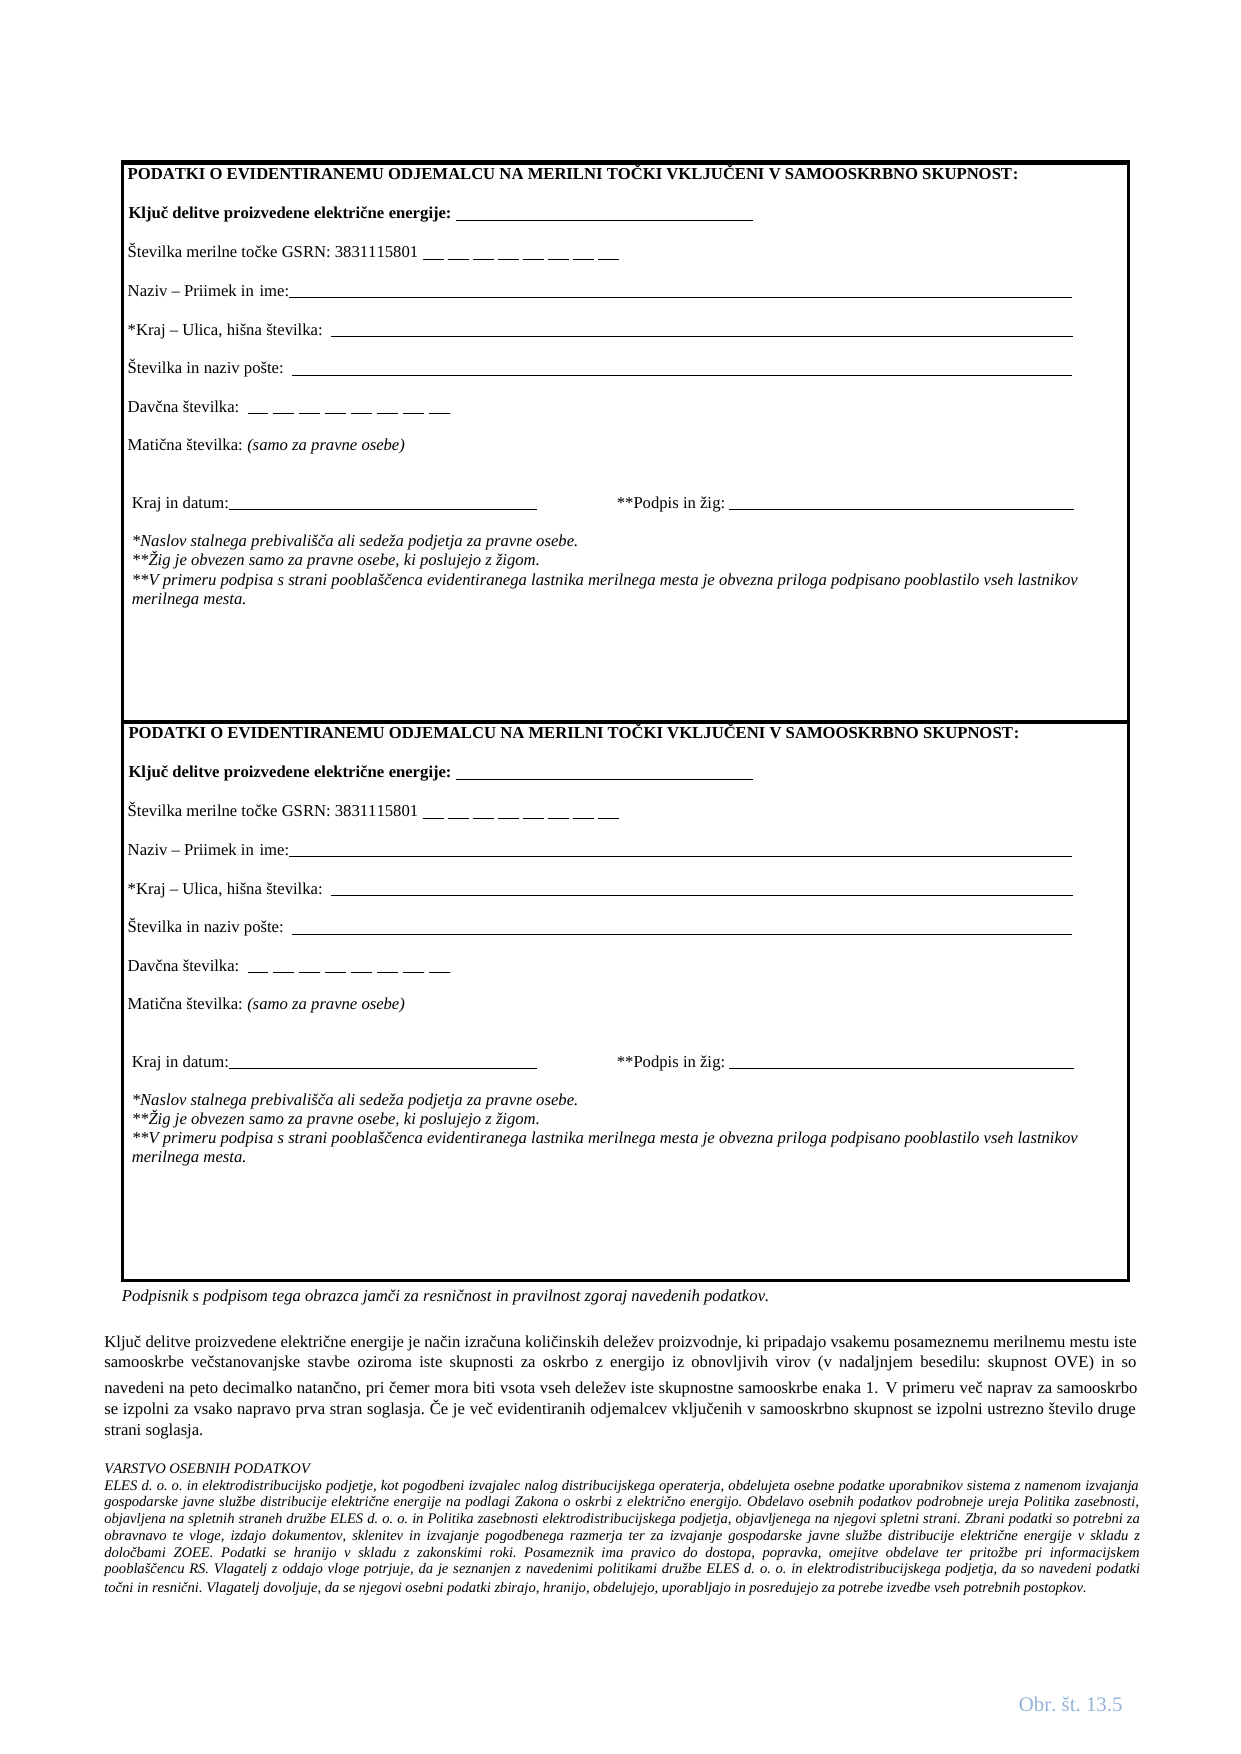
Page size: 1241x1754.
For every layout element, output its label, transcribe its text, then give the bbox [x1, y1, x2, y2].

text Ključ delitve proizvedene električne energije je način izračuna količinskih deležev proizvodnje, ki pripadajo vsakemu posameznemu merilnemu mestu iste samooskrbe večstanovanjske stavbe oziroma iste skupnosti za oskrbo z energijo iz obnovljivih virov (v nadaljnjem besedilu: skupnost OVE) in so navedeni na peto decimalko natančno, pri čemer mora biti vsota vseh deležev iste skupnostne samooskrbe enaka 1. V primeru več naprav za samooskrbo se izpolni za vsako napravo prva stran soglasja. Če je več evidentiranih odjemalcev vključenih v samooskrbno skupnost se izpolni ustrezno število druge strani soglasja. [104, 1331, 1137, 1438]
table_header Podatki o evidentiranemu odjemalcu na merilni točki vključeni v samooskrbno skupnost: Ključ delitve proizvedene električne energije: Številka merilne točke GSRN: 3831115801 Naziv – Priimek in ime: *Kraj – Ulica, hišna številka: Številka in naziv pošte: Davčna številka: Matična številka: (samo za pravne osebe) Kraj in datum: **Podpis in žig: *Naslov stalnega prebivališča ali sedeža podjetja za pravne osebe. **Žig je obvezen samo za pravne osebe, ki poslujejo z žigom. **V primeru podpisa s strani pooblaščenca evidentiranega lastnika merilnega mesta je obvezna priloga podpisano pooblastilo vseh lastnikov merilnega mesta. [124, 165, 1127, 719]
text ELES d. o. o. in elektrodistribucijsko podjetje, kot pogodbeni izvajalec nalog distribucijskega operaterja, obdelujeta osebne podatke uporabnikov sistema z namenom izvajanja gospodarske javne službe distribucije električne energije na podlagi Zakona o oskrbi z električno energijo. Obdelavo osebnih podatkov podrobneje ureja Politika zasebnosti, objavljena na spletnih straneh družbe ELES d. o. o. in Politika zasebnosti elektrodistribucijskega podjetja, objavljenega na njegovi spletni strani. Zbrani podatki so potrebni za obravnavo te vloge, izdajo dokumentov, sklenitev in izvajanje pogodbenega razmerja ter za izvajanje gospodarske javne službe distribucije električne energije v skladu z določbami ZOEE. Podatki se hranijo v skladu z zakonskimi roki. Posameznik ima pravico do dostopa, popravka, omejitve obdelave ter pritožbe pri informacijskem pooblaščencu RS. Vlagatelj z oddajo vloge potrjuje, da je seznanjen z navedenimi politikami družbe ELES d. o. o. in elektrodistribucijskega podjetja, da so navedeni podatki točni in resnični. Vlagatelj dovoljuje, da se njegovi osebni podatki zbirajo, hranijo, obdelujejo, uporabljajo in posredujejo za potrebe izvedbe vseh potrebnih postopkov. [104, 1476, 1142, 1596]
subtitle Podpisnik s podpisom tega obrazca jamči za resničnost in pravilnost zgoraj navedenih podatkov. [122, 1286, 1142, 1305]
text VARSTVO OSEBNIH PODATKOV [104, 1459, 1142, 1476]
table_cell Podatki o evidentiranemu odjemalcu na merilni točki vključeni v samooskrbno skupnost: Ključ delitve proizvedene električne energije: Številka merilne točke GSRN: 3831115801 Naziv – Priimek in ime: *Kraj – Ulica, hišna številka: Številka in naziv pošte: Davčna številka: Matična številka: (samo za pravne osebe) Kraj in datum: **Podpis in žig: *Naslov stalnega prebivališča ali sedeža podjetja za pravne osebe. **Žig je obvezen samo za pravne osebe, ki poslujejo z žigom. **V primeru podpisa s strani pooblaščenca evidentiranega lastnika merilnega mesta je obvezna priloga podpisano pooblastilo vseh lastnikov merilnega mesta. [124, 724, 1127, 1279]
